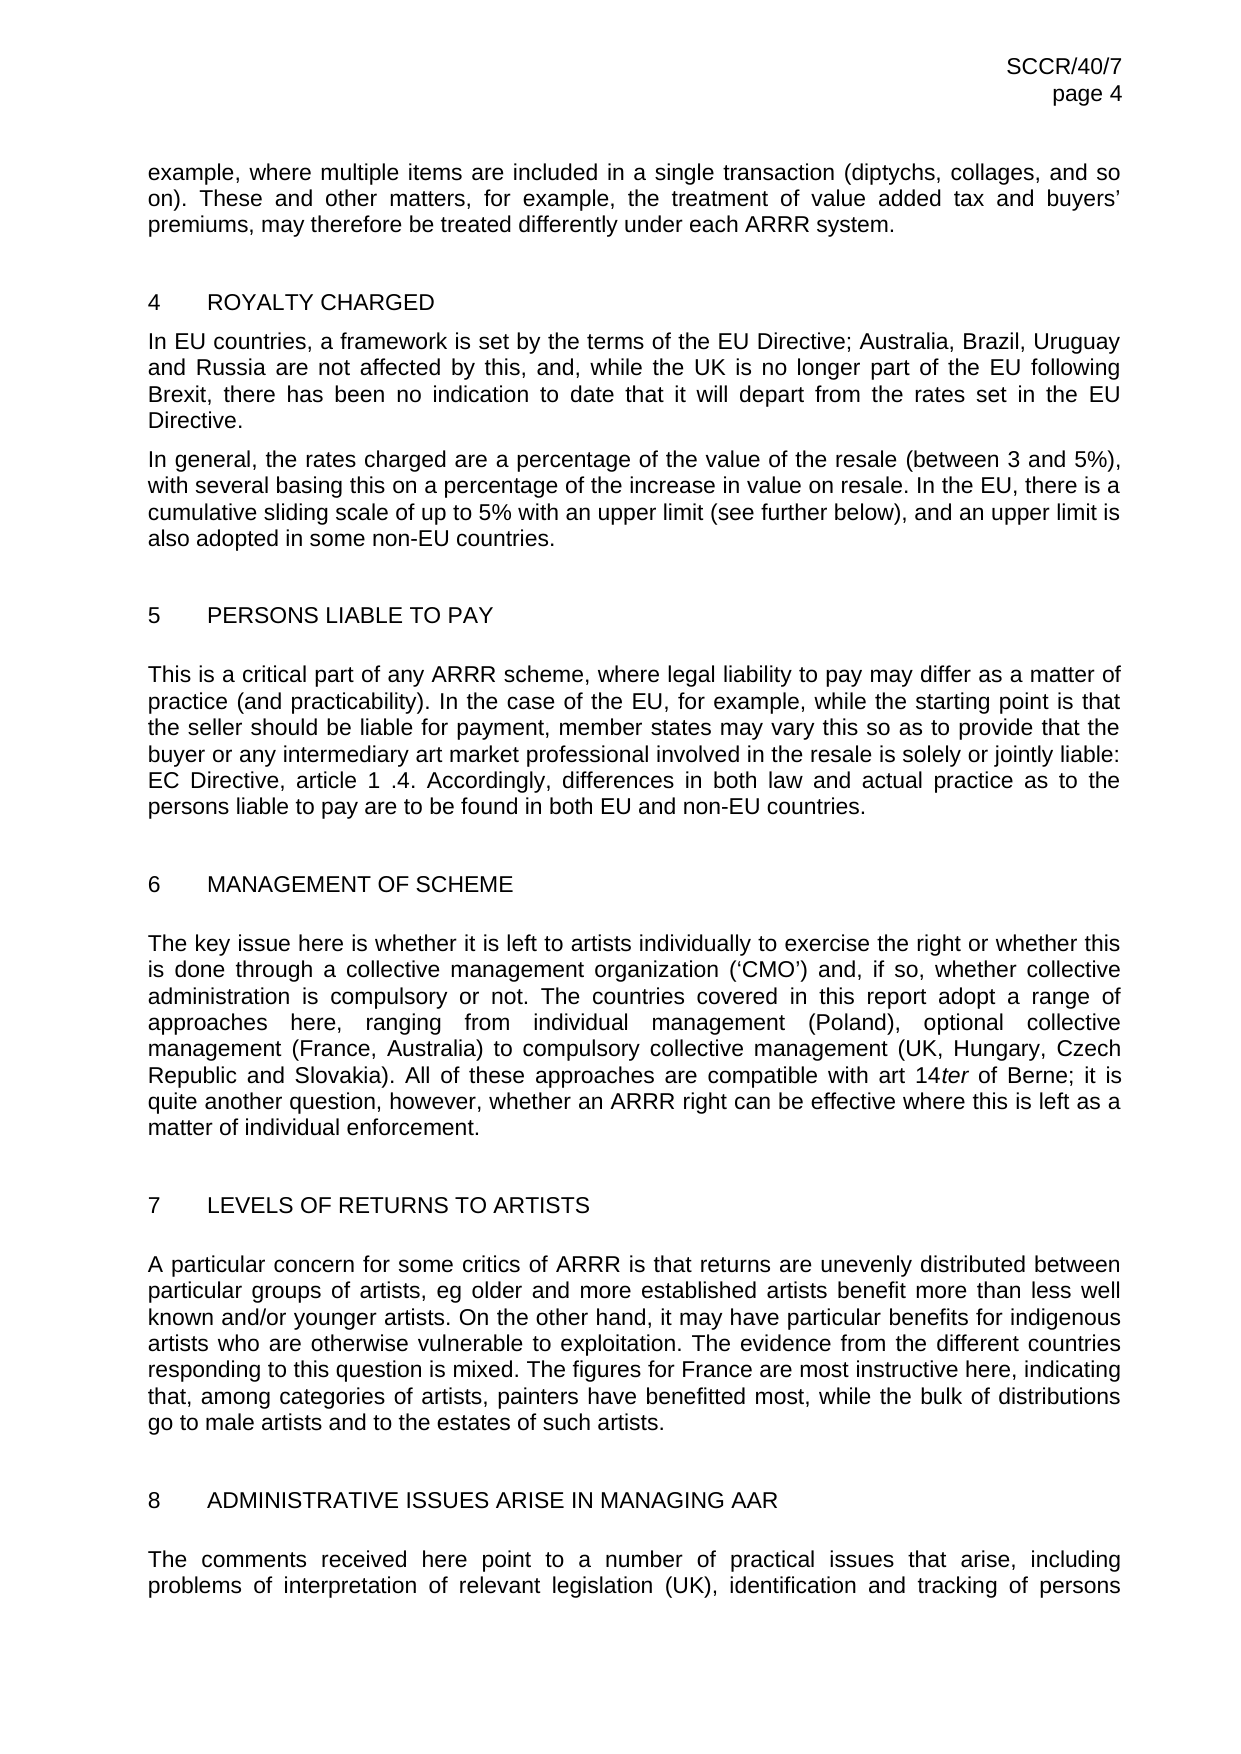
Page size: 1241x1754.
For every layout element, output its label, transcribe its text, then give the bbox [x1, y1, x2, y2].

text This is a critical part of any ARRR scheme, where legal liability to pay may differ as a matter of practice (and practicability). In the case of the EU, for example, while the starting point is that the seller should be liable for payment, member states may vary this so as to provide that the buyer or any intermediary art market professional involved in the resale is solely or jointly liable: EC Directive, article 1 .4. Accordingly, differences in both law and actual practice as to the persons liable to pay are to be found in both EU and non-EU countries. [148, 661, 1122, 819]
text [148, 158, 1122, 238]
subtitle 5 Persons liable to pay [148, 602, 1122, 629]
text In EU countries, a framework is set by the terms of the EU Directive; Australia, Brazil, Uruguay and Russia are not affected by this, and, while the UK is no longer part of the EU following Brexit, there has been no indication to date that it will depart from the rates set in the EU Directive. [148, 328, 1122, 433]
text In general, the rates charged are a percentage of the value of the resale (between 3 and 5%), with several basing this on a percentage of the increase in value on resale. In the EU, there is a cumulative sliding scale of up to 5% with an upper limit (see further below), and an upper limit is also adopted in some non-EU countries. [148, 446, 1122, 551]
subtitle 6 Management of scheme [148, 871, 1122, 897]
text The key issue here is whether it is left to artists individually to exercise the right or whether this is done through a collective management organization (‘CMO’) and, if so, whether collective administration is compulsory or not. The countries covered in this report adopt a range of approaches here, ranging from individual management (Poland), optional collective management (France, Australia) to compulsory collective management (UK, Hungary, Czech Republic and Slovakia). All of these approaches are compatible with art 14ter of Berne; it is quite another question, however, whether an ARRR right can be effective where this is left as a matter of individual enforcement. [148, 930, 1122, 1141]
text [148, 1546, 1122, 1598]
subtitle 8 Administrative issues arise in managing AAR [148, 1487, 1122, 1513]
subtitle 7 Levels of returns to artists [148, 1192, 1122, 1218]
text A particular concern for some critics of ARRR is that returns are unevenly distributed between particular groups of artists, eg older and more established artists benefit more than less well known and/or younger artists. On the other hand, it may have particular benefits for indigenous artists who are otherwise vulnerable to exploitation. The evidence from the different countries responding to this question is mixed. The figures for France are most instructive here, indicating that, among categories of artists, painters have benefitted most, while the bulk of distributions go to male artists and to the estates of such artists. [148, 1251, 1122, 1436]
subtitle 4 Royalty charged [148, 289, 1122, 315]
